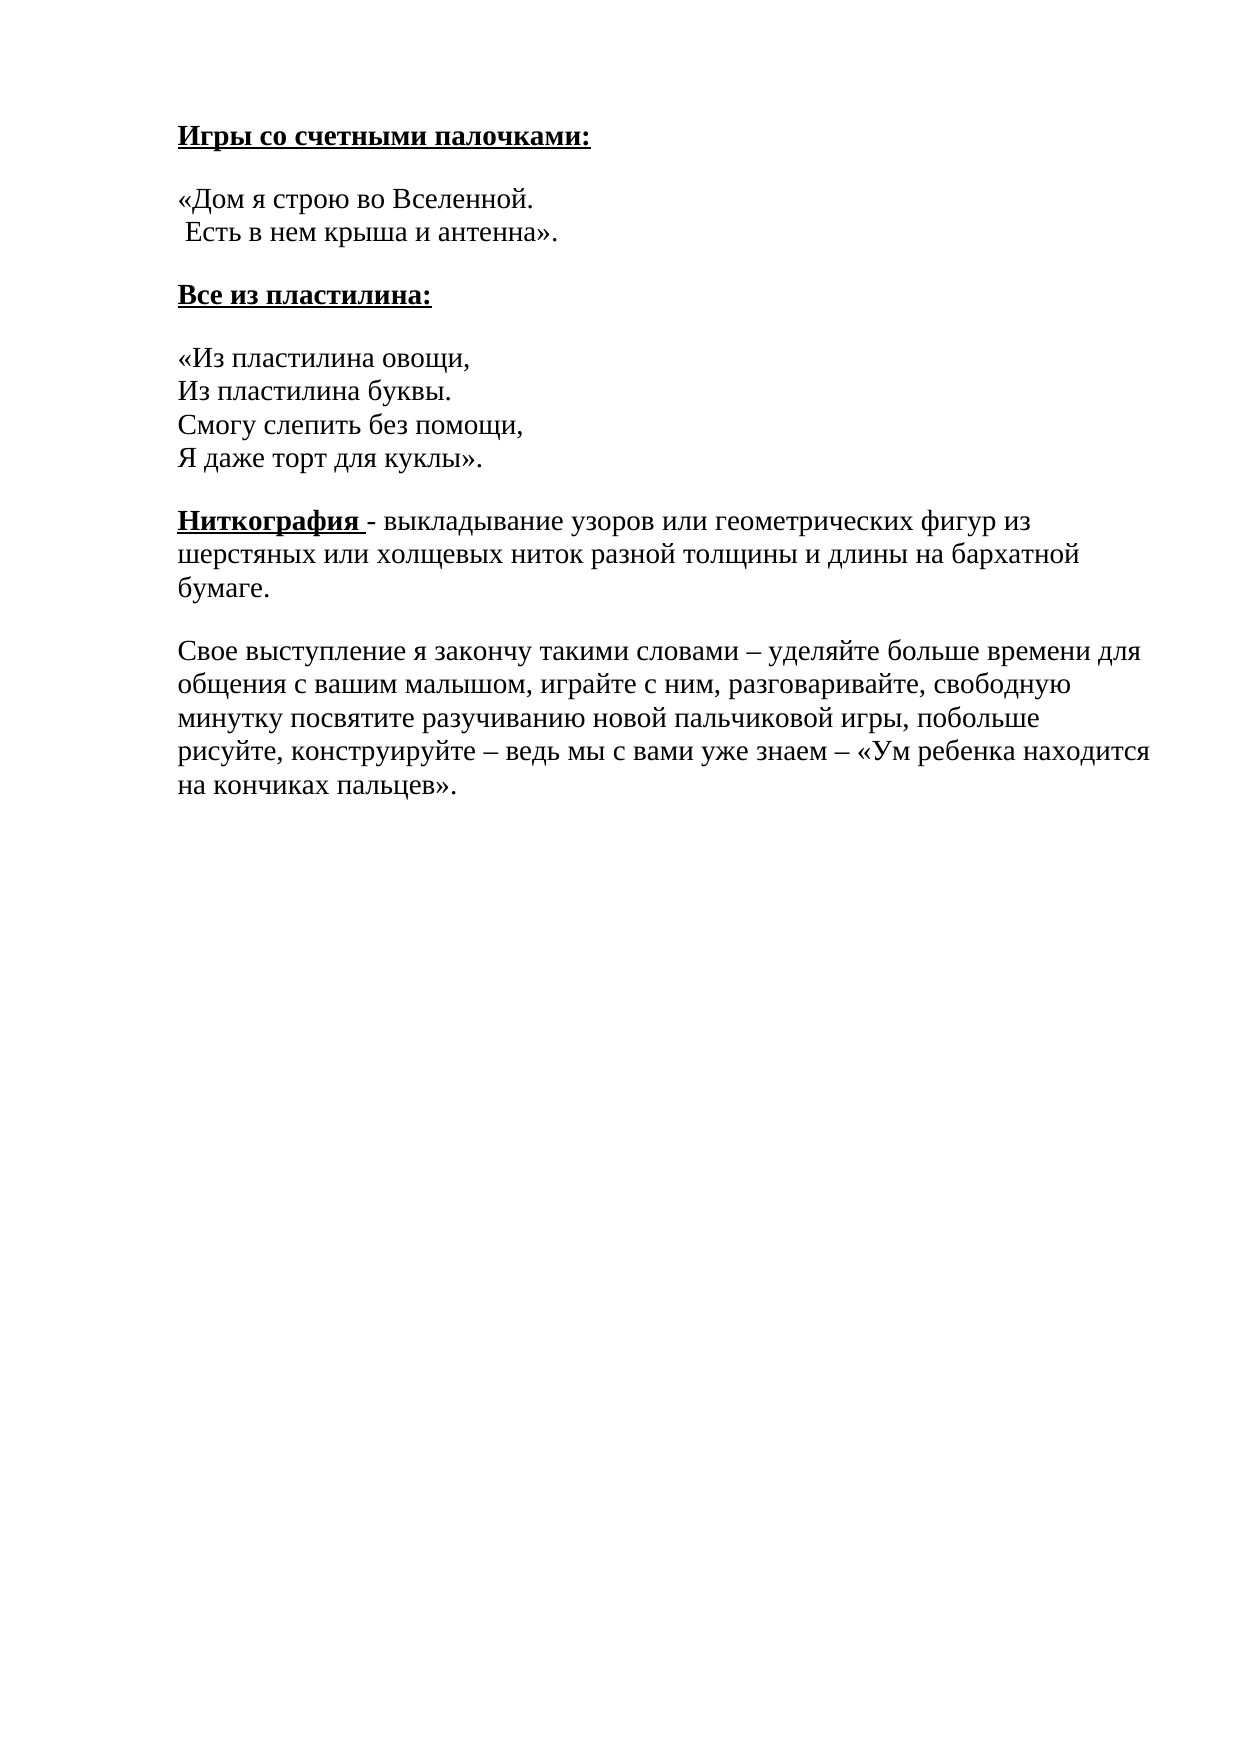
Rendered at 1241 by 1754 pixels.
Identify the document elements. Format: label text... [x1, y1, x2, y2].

text Игры со счетными палочками: [177, 118, 1152, 152]
text «Дом я строю во Вселенной. Есть в нем крыша и антенна». [177, 181, 1152, 248]
text Все из пластилина: [177, 277, 1152, 311]
text «Из пластилина овощи, Из пластилина буквы. Смогу слепить без помощи, Я даже торт для куклы». [177, 340, 1152, 474]
text Свое выступление я закончу такими словами – уделяйте больше времени для общения с вашим малышом, играйте с ним, разговаривайте, свободную минутку посвятите разучиванию новой пальчиковой игры, побольше рисуйте, конструируйте – ведь мы с вами уже знаем – «Ум ребенка находится на кончиках пальцев». [177, 633, 1152, 801]
text Ниткография - выкладывание узоров или геометрических фигур из шерстяных или холщевых ниток разной толщины и длины на бархатной бумаге. [177, 503, 1152, 604]
